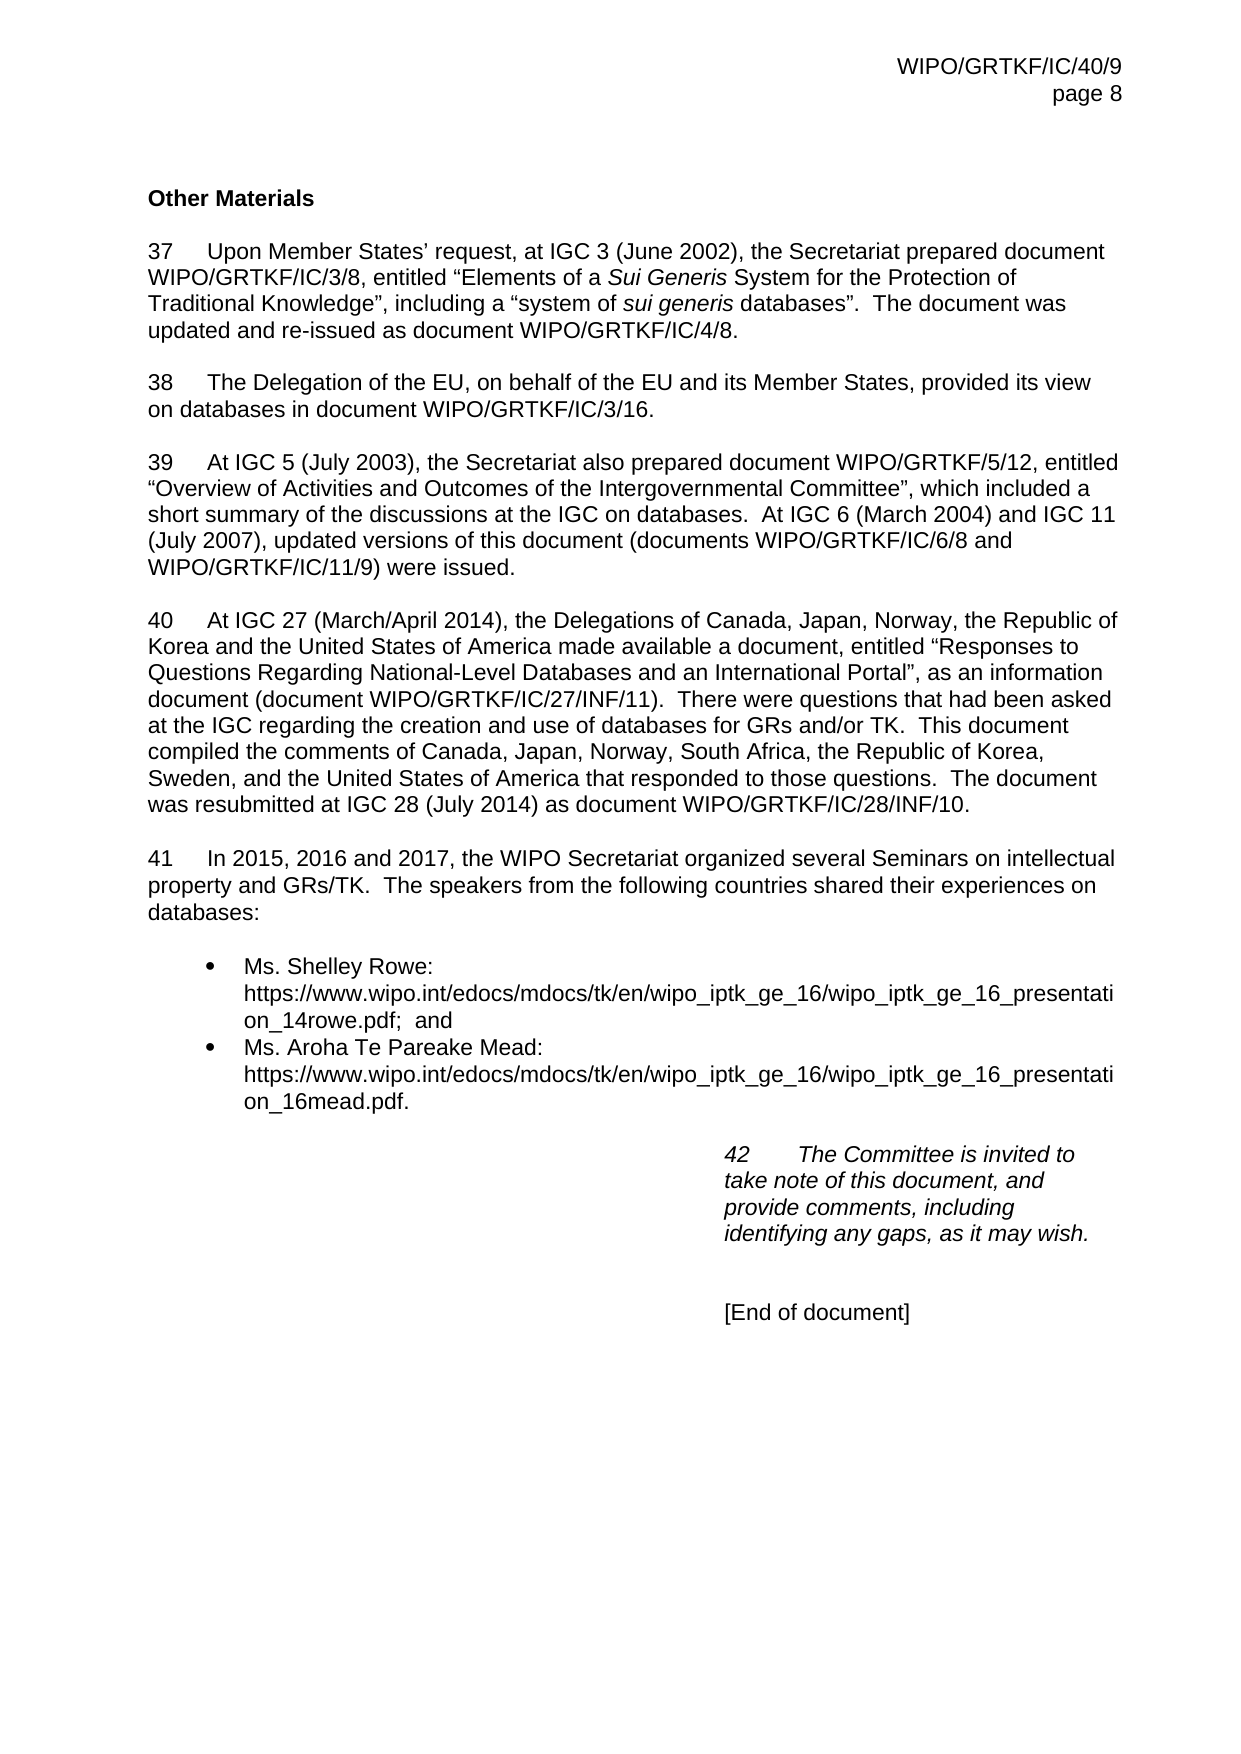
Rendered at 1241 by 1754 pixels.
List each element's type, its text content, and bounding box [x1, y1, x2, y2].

text Upon Member States’ request, at IGC 3 (June 2002), the Secretariat prepared document WIPO/GRTKF/IC/3/8, entitled “Elements of a Sui Generis System for the Protection of Traditional Knowledge”, including a “system of sui generis databases”. The document was updated and re-issued as document WIPO/GRTKF/IC/4/8. [148, 238, 1122, 343]
text The Delegation of the EU, on behalf of the EU and its Member States, provided its view on databases in document WIPO/GRTKF/IC/3/16. [148, 369, 1122, 422]
text At IGC 5 (July 2003), the Secretariat also prepared document WIPO/GRTKF/5/12, entitled “Overview of Activities and Outcomes of the Intergovernmental Committee”, which included a short summary of the discussions at the IGC on databases. At IGC 6 (March 2004) and IGC 11 (July 2007), updated versions of this document (documents WIPO/GRTKF/IC/6/8 and WIPO/GRTKF/IC/11/9) were issued. [148, 448, 1122, 580]
list Ms. Aroha Te Pareake Mead: https://www.wipo.int/edocs/mdocs/tk/en/wipo_iptk_ge_16/wipo_iptk_ge_16_presentation_16mead.pdf. [206, 1033, 1122, 1114]
text The Committee is invited to take note of this document, and provide comments, including identifying any gaps, as it may wish. [724, 1141, 1122, 1246]
text At IGC 27 (March/April 2014), the Delegations of Canada, Japan, Norway, the Republic of Korea and the United States of America made available a document, entitled “Responses to Questions Regarding National-Level Databases and an International Portal”, as an information document (document WIPO/GRTKF/IC/27/INF/11). There were questions that had been asked at the IGC regarding the creation and use of databases for GRs and/or TK. This document compiled the comments of Canada, Japan, Norway, South Africa, the Republic of Korea, Sweden, and the United States of America that responded to those questions. The document was resubmitted at IGC 28 (July 2014) as document WIPO/GRTKF/IC/28/INF/10. [148, 607, 1122, 817]
text Other Materials [148, 185, 1122, 211]
text [End of document] [724, 1299, 1122, 1325]
text In 2015, 2016 and 2017, the WIPO Secretariat organized several Seminars on intellectual property and GRs/TK. The speakers from the following countries shared their experiences on databases: [148, 844, 1122, 925]
list Ms. Shelley Rowe: https://www.wipo.int/edocs/mdocs/tk/en/wipo_iptk_ge_16/wipo_iptk_ge_16_presentation_14rowe.pdf; and [206, 952, 1122, 1033]
